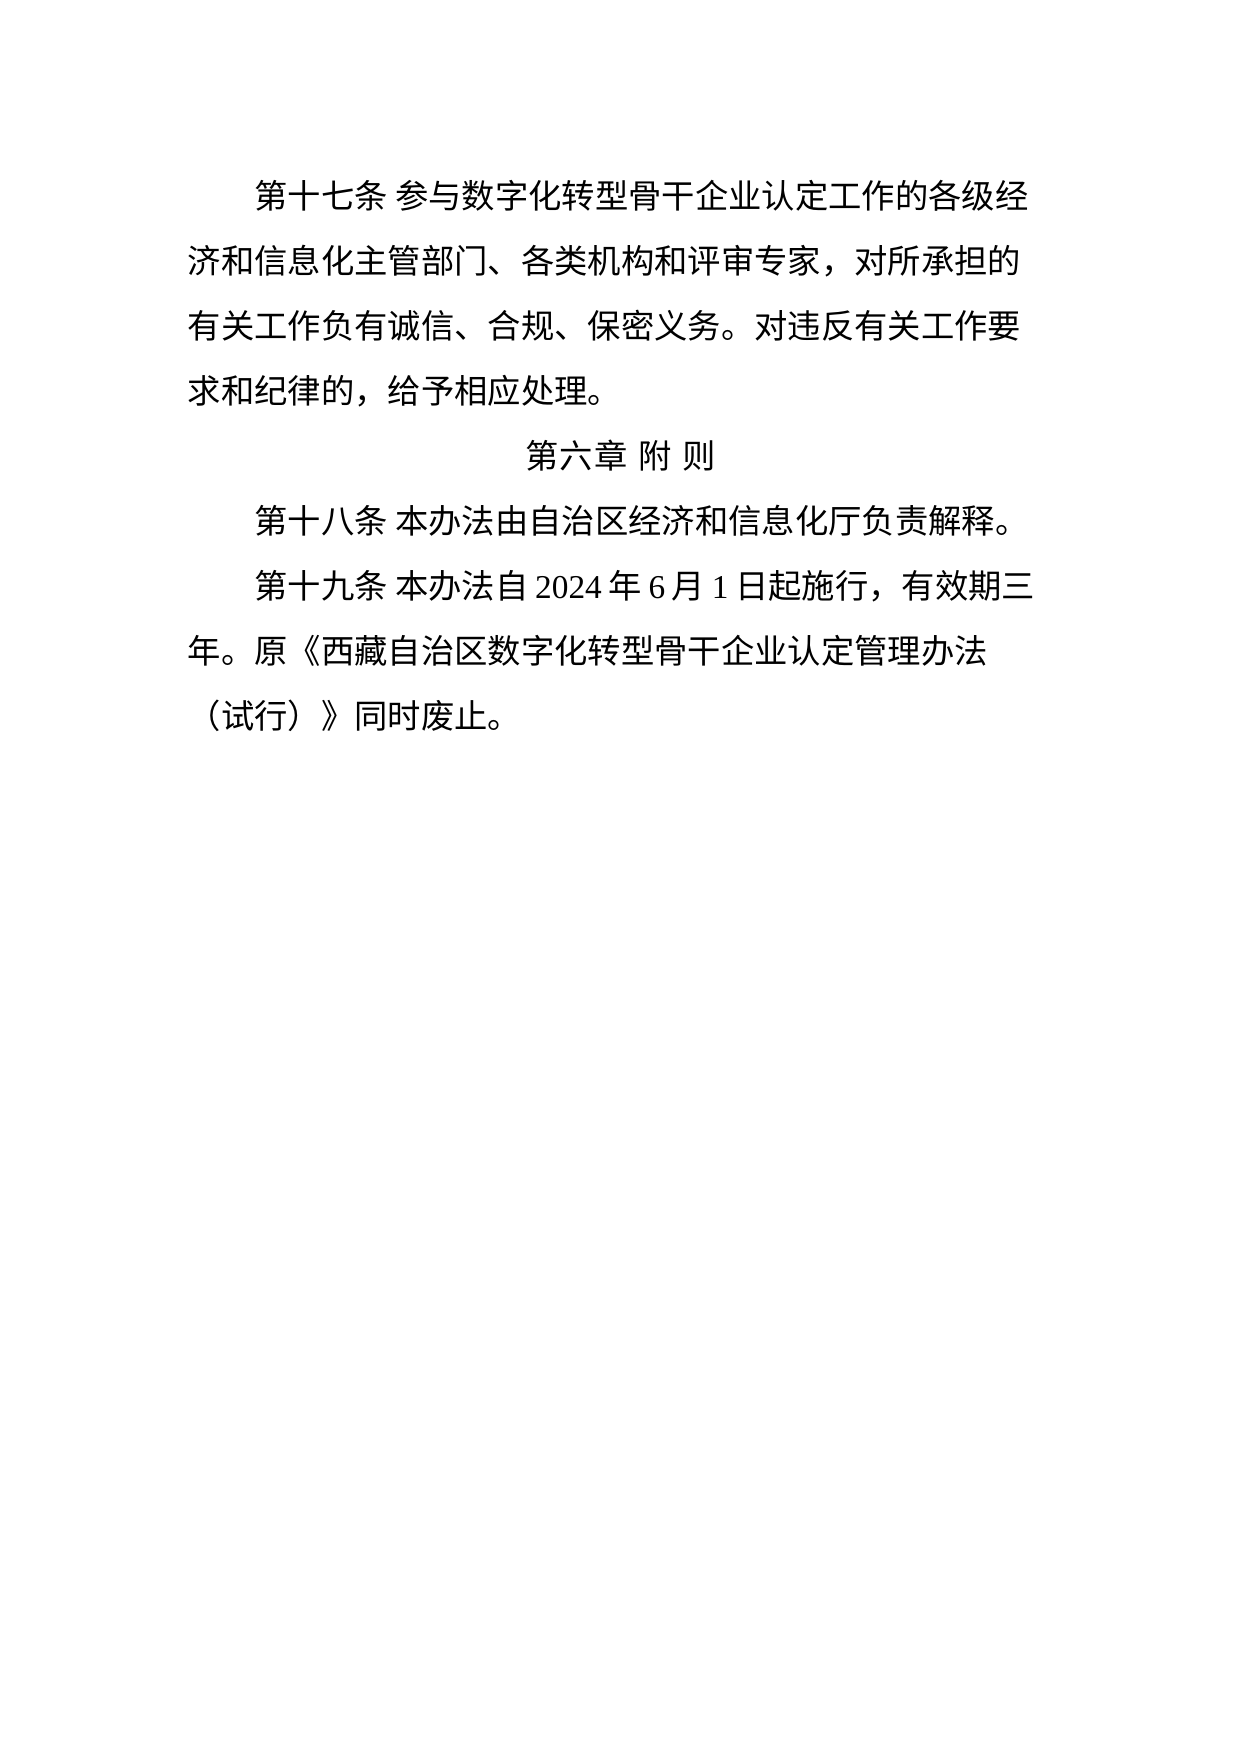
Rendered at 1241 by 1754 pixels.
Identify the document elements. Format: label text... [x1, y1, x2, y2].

text 第十九条 本办法自2024年6月1日起施行，有效期三年。原《西藏自治区数字化转型骨干企业认定管理办法（试行）》同时废止。 [187, 552, 1053, 747]
text 第十八条 本办法由自治区经济和信息化厅负责解释。 [187, 487, 1053, 552]
text 第十七条 参与数字化转型骨干企业认定工作的各级经济和信息化主管部门、各类机构和评审专家，对所承担的有关工作负有诚信、合规、保密义务。对违反有关工作要求和纪律的，给予相应处理。 [187, 162, 1053, 422]
text 第六章 附 则 [187, 422, 1053, 487]
